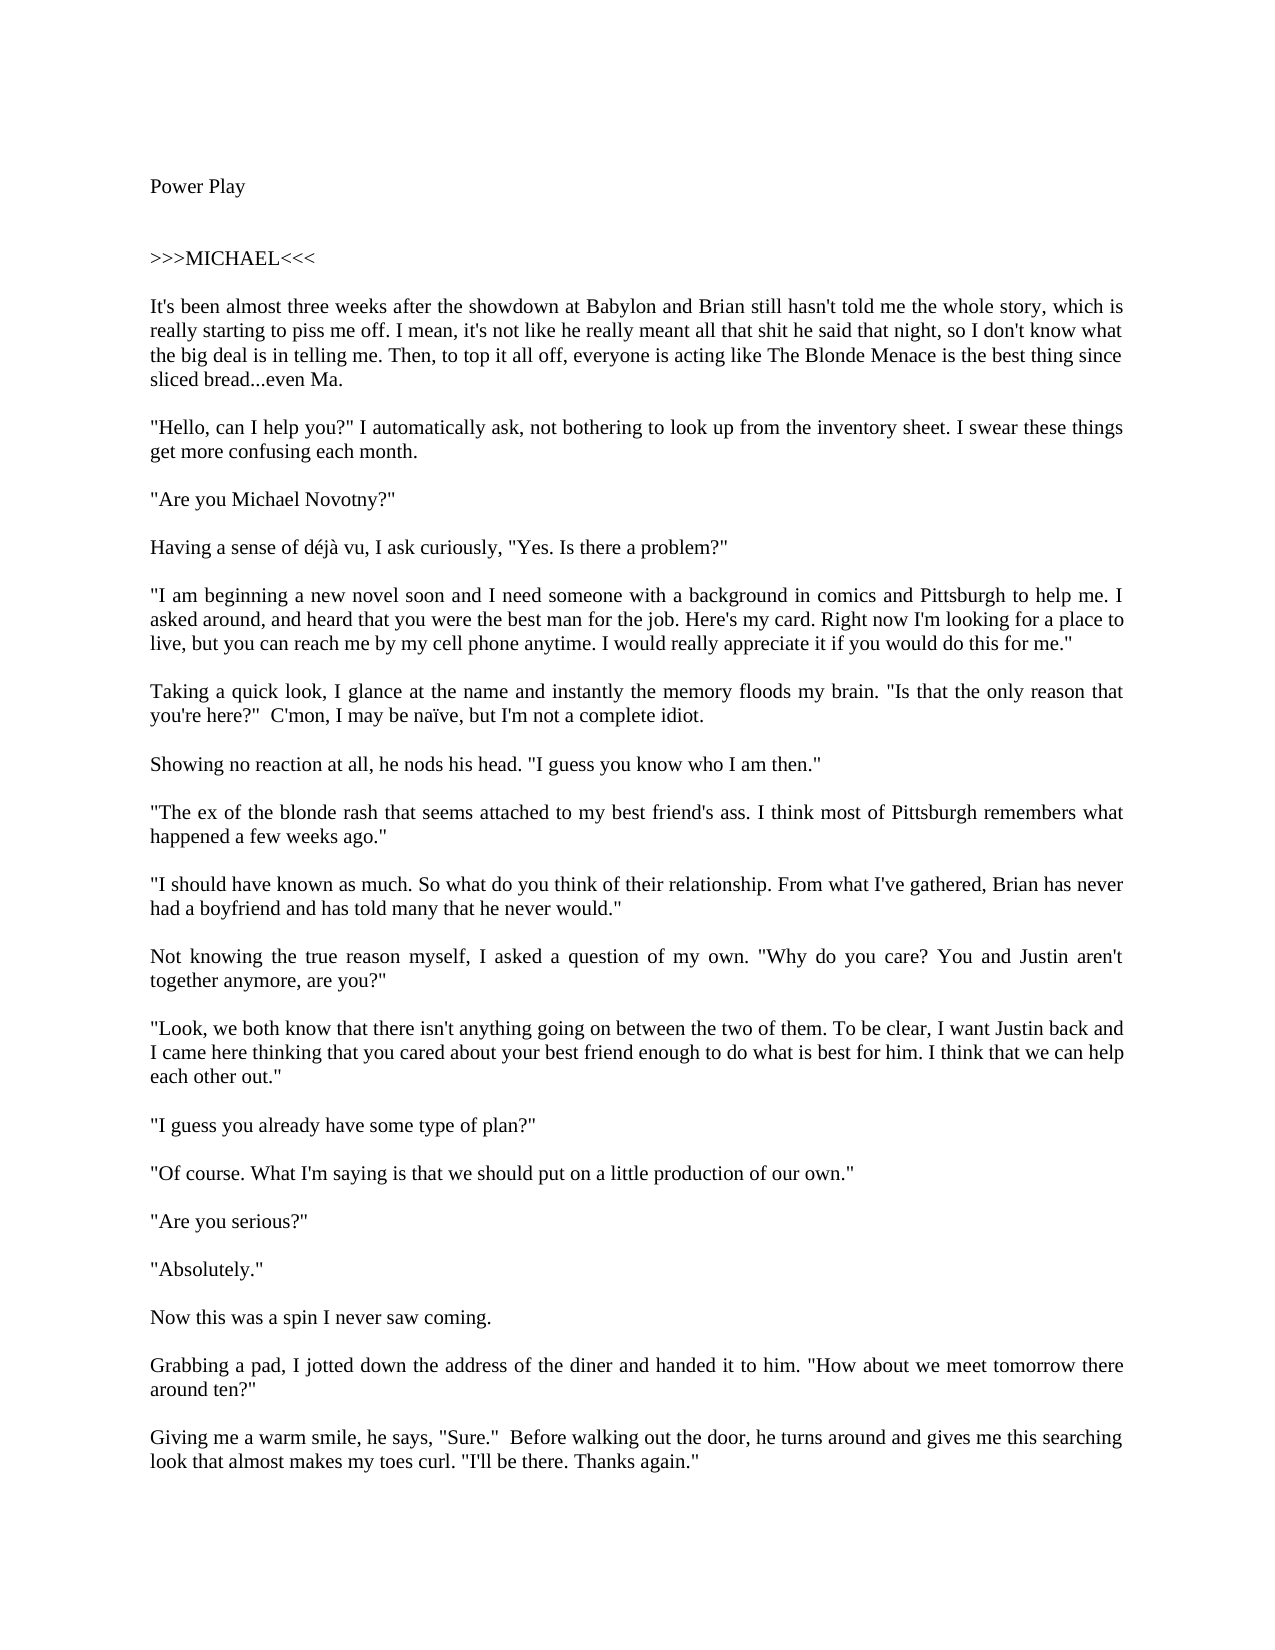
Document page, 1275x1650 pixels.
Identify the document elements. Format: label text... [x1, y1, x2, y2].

text "I should have known as much. So what do you think of their relationship. From what I've gathered, Brian has never had a boyfriend and has told many that he never would." [150, 872, 1125, 920]
text Showing no reaction at all, he nods his head. "I guess you know who I am then." [150, 752, 1125, 776]
text "Are you Michael Novotny?" [150, 487, 1125, 511]
text Grabbing a pad, I jotted down the address of the diner and handed it to him. "How about we meet tomorrow there around ten?" [150, 1353, 1125, 1401]
text Giving me a warm smile, he says, "Sure." Before walking out the door, he turns around and gives me this searching look that almost makes my toes curl. "I'll be there. Thanks again." [150, 1425, 1125, 1473]
text Having a sense of déjà vu, I ask curiously, "Yes. Is there a problem?" [150, 535, 1125, 559]
text Power Play [150, 174, 1125, 198]
text It's been almost three weeks after the showdown at Babylon and Brian still hasn't told me the whole story, which is really starting to piss me off. I mean, it's not like he really meant all that shit he said that night, so I don't know what the big deal is in telling me. Then, to top it all off, everyone is acting like The Blonde Menace is the best thing since sliced bread...even Ma. [150, 294, 1125, 391]
text "I guess you already have some type of plan?" [150, 1112, 1125, 1137]
text "Absolutely." [150, 1257, 1125, 1281]
text "Look, we both know that there isn't anything going on between the two of them. To be clear, I want Justin back and I came here thinking that you cared about your best friend enough to do what is best for him. I think that we can help each other out." [150, 1016, 1125, 1088]
text >>>MICHAEL<<< [150, 246, 1125, 270]
text Taking a quick look, I glance at the name and instantly the memory floods my brain. "Is that the only reason that you're here?" C'mon, I may be naïve, but I'm not a complete idiot. [150, 679, 1125, 727]
text "Are you serious?" [150, 1209, 1125, 1233]
text "The ex of the blonde rash that seems attached to my best friend's ass. I think most of Pittsburgh remembers what happened a few weeks ago." [150, 800, 1125, 848]
text "Hello, can I help you?" I automatically ask, not bothering to look up from the inventory sheet. I swear these things get more confusing each month. [150, 415, 1125, 463]
text Not knowing the true reason myself, I asked a question of my own. "Why do you care? You and Justin aren't together anymore, are you?" [150, 944, 1125, 992]
text "I am beginning a new novel soon and I need someone with a background in comics and Pittsburgh to help me. I asked around, and heard that you were the best man for the job. Here's my card. Right now I'm looking for a place to live, but you can reach me by my cell phone anytime. I would really appreciate it if you would do this for me." [150, 583, 1125, 655]
text Now this was a spin I never saw coming. [150, 1305, 1125, 1329]
text "Of course. What I'm saying is that we should put on a little production of our own." [150, 1161, 1125, 1185]
